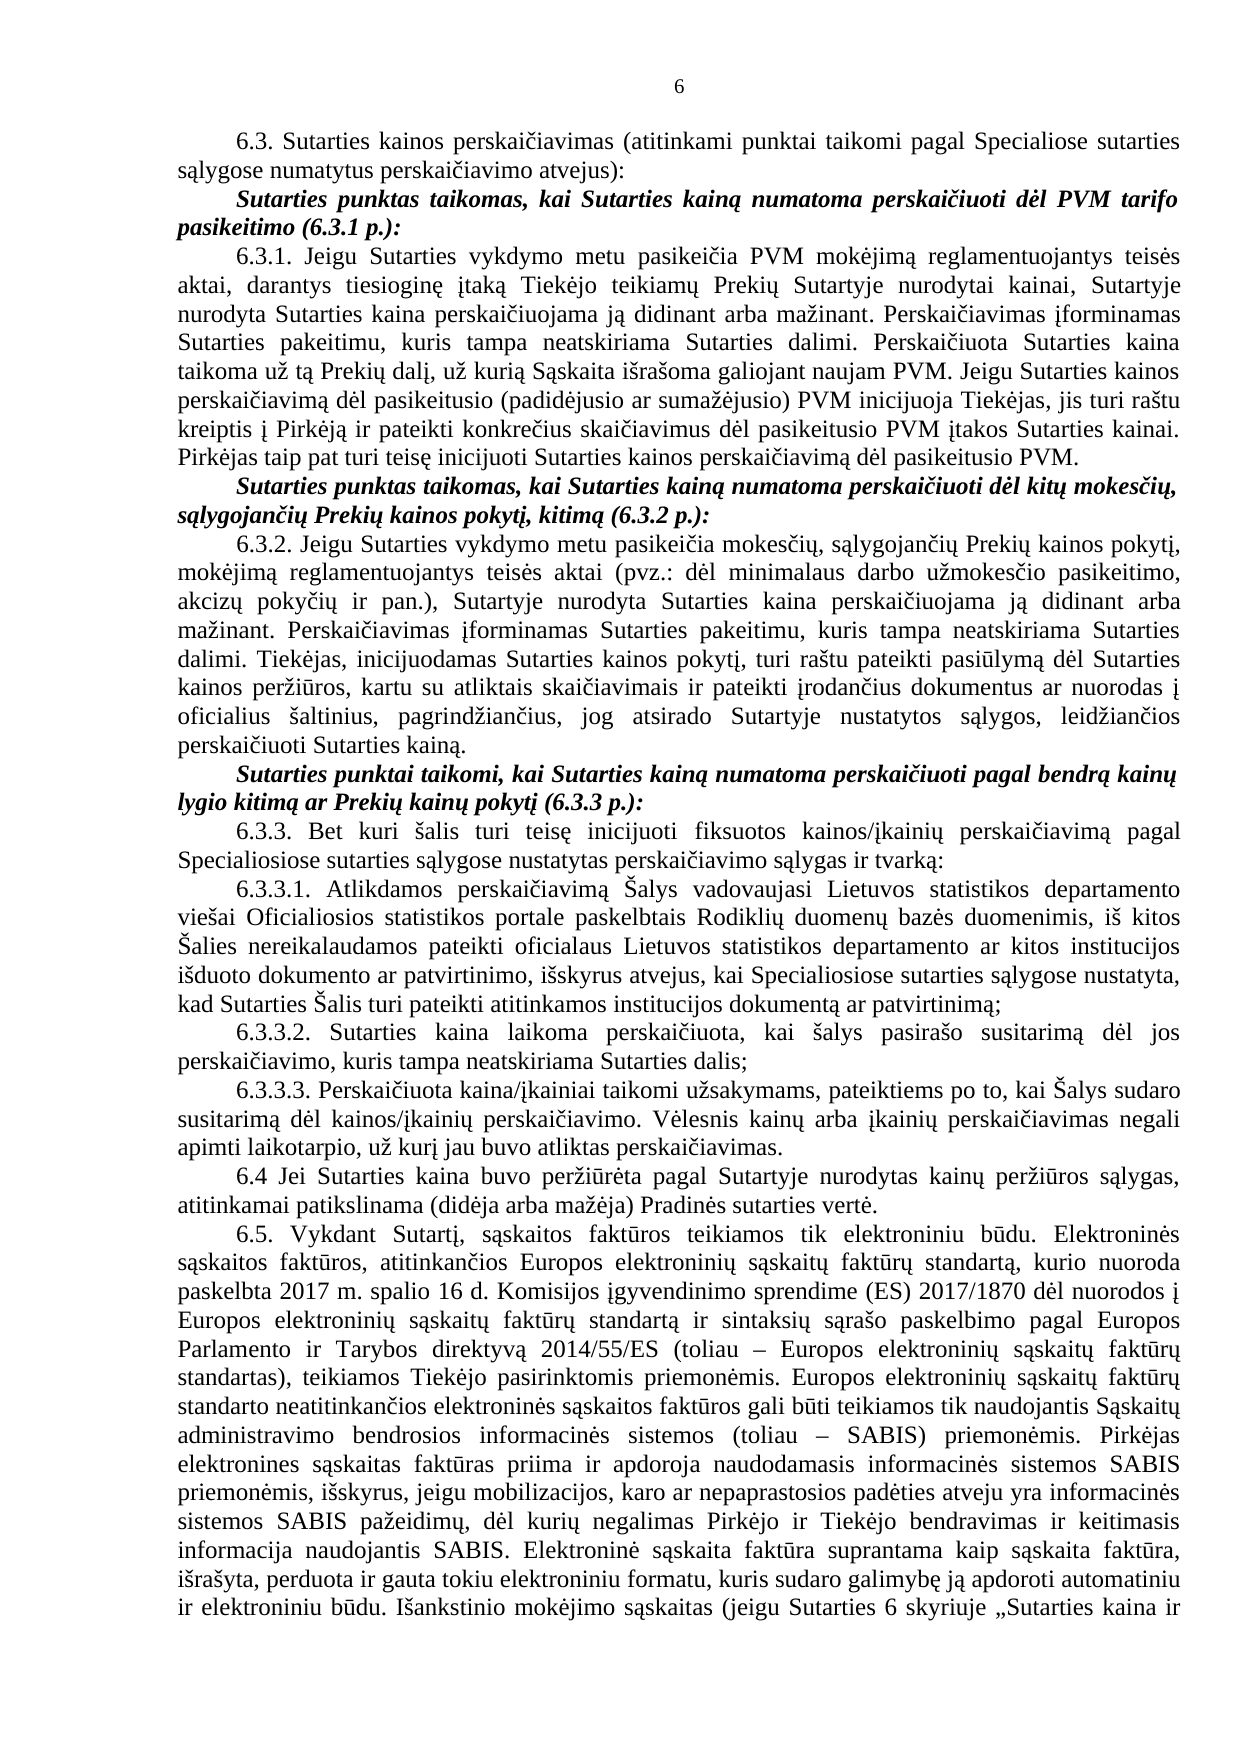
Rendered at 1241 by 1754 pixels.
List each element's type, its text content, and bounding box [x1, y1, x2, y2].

text 6.3.1. Jeigu Sutarties vykdymo metu pasikeičia PVM mokėjimą reglamentuojantys teisės aktai, darantys tiesioginę įtaką Tiekėjo teikiamų Prekių Sutartyje nurodytai kainai, Sutartyje nurodyta Sutarties kaina perskaičiuojama ją didinant arba mažinant. Perskaičiavimas įforminamas Sutarties pakeitimu, kuris tampa neatskiriama Sutarties dalimi. Perskaičiuota Sutarties kaina taikoma už tą Prekių dalį, už kurią Sąskaita išrašoma galiojant naujam PVM. Jeigu Sutarties kainos perskaičiavimą dėl pasikeitusio (padidėjusio ar sumažėjusio) PVM inicijuoja Tiekėjas, jis turi raštu kreiptis į Pirkėją ir pateikti konkrečius skaičiavimus dėl pasikeitusio PVM įtakos Sutarties kainai. Pirkėjas taip pat turi teisę inicijuoti Sutarties kainos perskaičiavimą dėl pasikeitusio PVM. [177, 241, 1181, 471]
text 6.3.3.1. Atlikdamos perskaičiavimą Šalys vadovaujasi Lietuvos statistikos departamento viešai Oficialiosios statistikos portale paskelbtais Rodiklių duomenų bazės duomenimis, iš kitos Šalies nereikalaudamos pateikti oficialaus Lietuvos statistikos departamento ar kitos institucijos išduoto dokumento ar patvirtinimo, išskyrus atvejus, kai Specialiosiose sutarties sąlygose nustatyta, kad Sutarties Šalis turi pateikti atitinkamos institucijos dokumentą ar patvirtinimą; [177, 874, 1181, 1017]
text 6.3.3.2. Sutarties kaina laikoma perskaičiuota, kai šalys pasirašo susitarimą dėl jos perskaičiavimo, kuris tampa neatskiriama Sutarties dalis; [177, 1017, 1181, 1075]
text Sutarties punktas taikomas, kai Sutarties kainą numatoma perskaičiuoti dėl PVM tarifo pasikeitimo (6.3.1 p.): [177, 184, 1181, 241]
text Sutarties punktas taikomas, kai Sutarties kainą numatoma perskaičiuoti dėl kitų mokesčių, sąlygojančių Prekių kainos pokytį, kitimą (6.3.2 p.): [177, 471, 1181, 529]
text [177, 1219, 1181, 1621]
text 6.3.3.3. Perskaičiuota kaina/įkainiai taikomi užsakymams, pateiktiems po to, kai Šalys sudaro susitarimą dėl kainos/įkainių perskaičiavimo. Vėlesnis kainų arba įkainių perskaičiavimas negali apimti laikotarpio, už kurį jau buvo atliktas perskaičiavimas. [177, 1075, 1181, 1161]
text 6.3. Sutarties kainos perskaičiavimas (atitinkami punktai taikomi pagal Specialiose sutarties sąlygose numatytus perskaičiavimo atvejus): [177, 126, 1181, 184]
text 6.4 Jei Sutarties kaina buvo peržiūrėta pagal Sutartyje nurodytas kainų peržiūros sąlygas, atitinkamai patikslinama (didėja arba mažėja) Pradinės sutarties vertė. [177, 1161, 1181, 1219]
text 6.3.2. Jeigu Sutarties vykdymo metu pasikeičia mokesčių, sąlygojančių Prekių kainos pokytį, mokėjimą reglamentuojantys teisės aktai (pvz.: dėl minimalaus darbo užmokesčio pasikeitimo, akcizų pokyčių ir pan.), Sutartyje nurodyta Sutarties kaina perskaičiuojama ją didinant arba mažinant. Perskaičiavimas įforminamas Sutarties pakeitimu, kuris tampa neatskiriama Sutarties dalimi. Tiekėjas, inicijuodamas Sutarties kainos pokytį, turi raštu pateikti pasiūlymą dėl Sutarties kainos peržiūros, kartu su atliktais skaičiavimais ir pateikti įrodančius dokumentus ar nuorodas į oficialius šaltinius, pagrindžiančius, jog atsirado Sutartyje nustatytos sąlygos, leidžiančios perskaičiuoti Sutarties kainą. [177, 529, 1181, 759]
text 6.3.3. Bet kuri šalis turi teisę inicijuoti fiksuotos kainos/įkainių perskaičiavimą pagal Specialiosiose sutarties sąlygose nustatytas perskaičiavimo sąlygas ir tvarką: [177, 816, 1181, 874]
text Sutarties punktai taikomi, kai Sutarties kainą numatoma perskaičiuoti pagal bendrą kainų lygio kitimą ar Prekių kainų pokytį (6.3.3 p.): [177, 759, 1181, 816]
